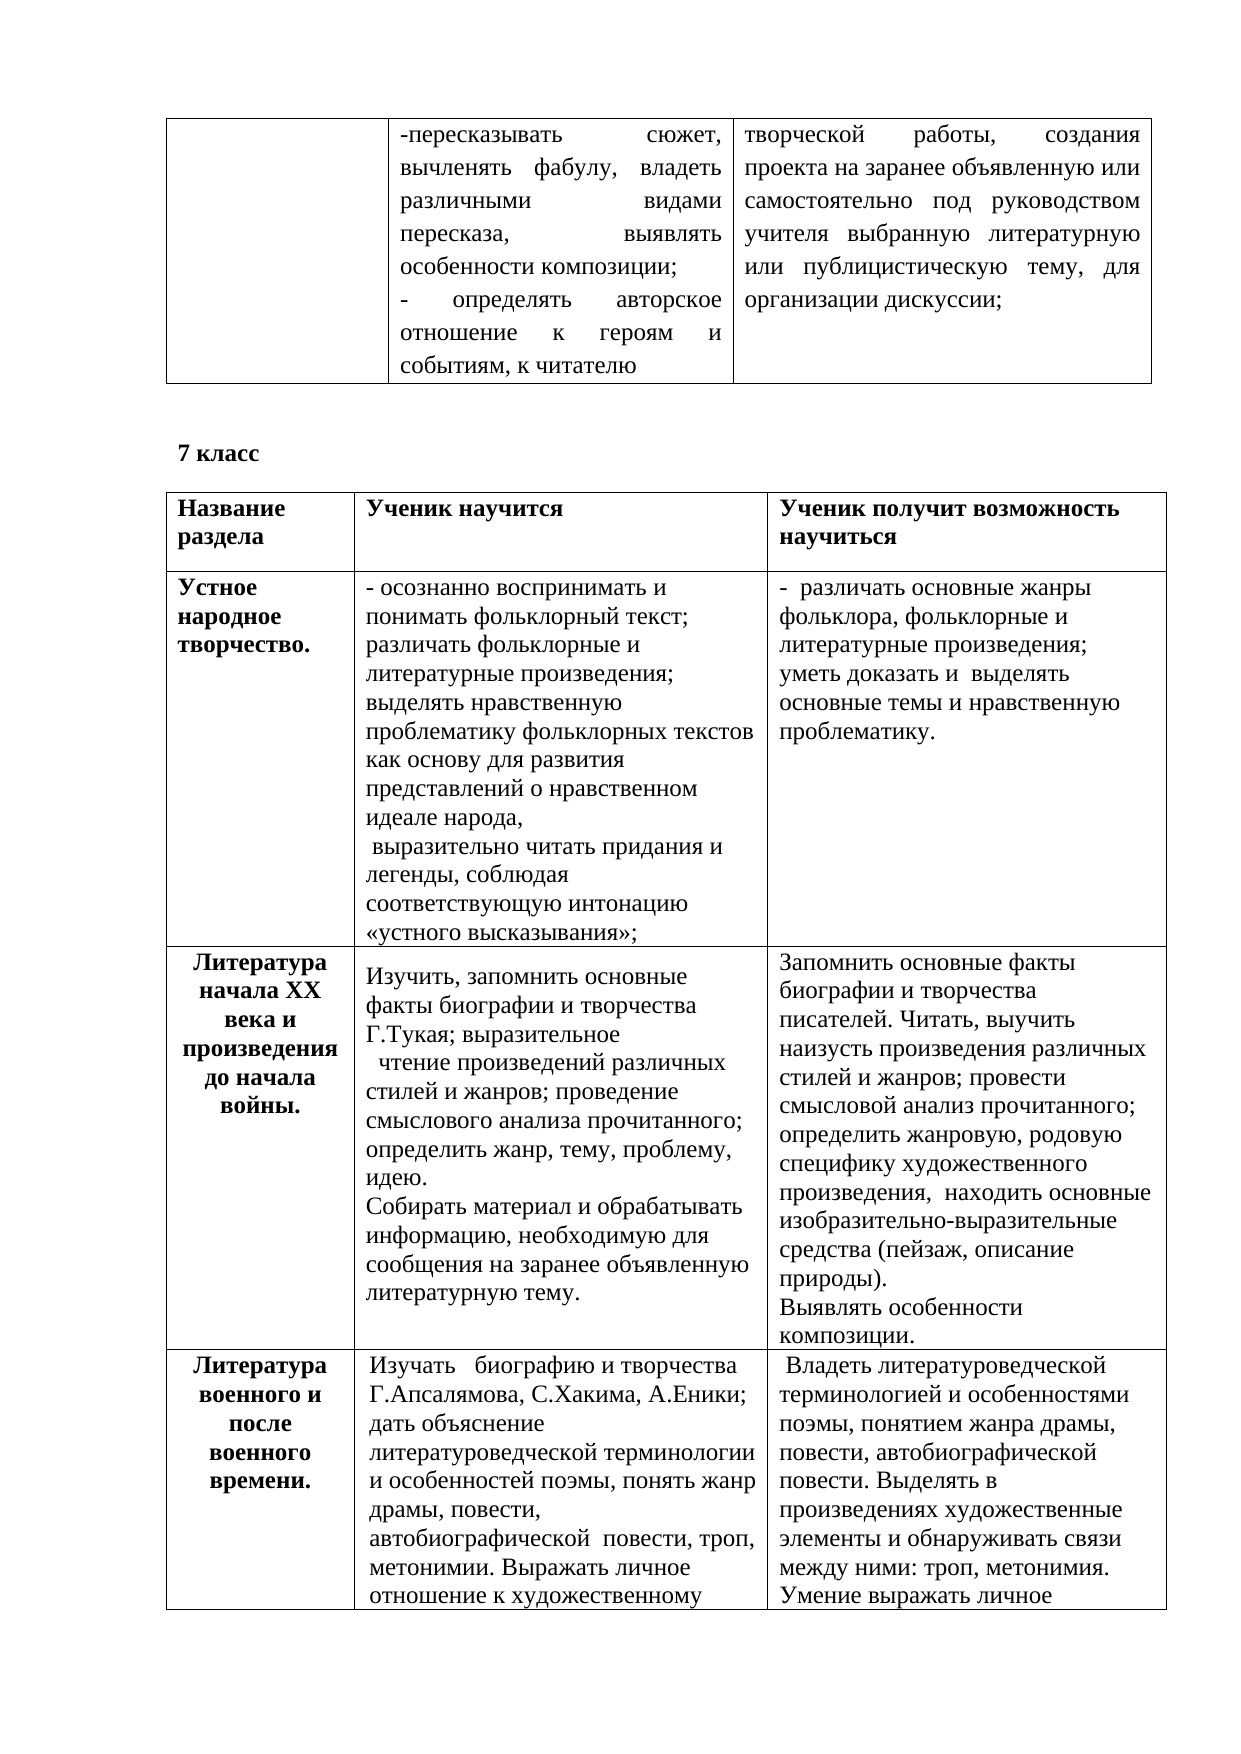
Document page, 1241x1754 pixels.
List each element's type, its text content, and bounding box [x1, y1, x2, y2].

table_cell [355, 1350, 767, 1609]
table_cell Литература начала XX века и произведения до начала войны. [167, 947, 354, 1349]
table_cell Изучить, запомнить основные факты биографии и творчества Г.Тукая; выразительное чтение произведений различных стилей и жанров; проведение смыслового анализа прочитанного; определить жанр, тему, проблему, идею. Собирать материал и обрабатывать информацию, необходимую для сообщения на заранее объявленную литературную тему. [355, 947, 767, 1349]
text 7 класс [177, 438, 1152, 467]
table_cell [768, 1350, 1166, 1609]
table_header Ученик научится [355, 493, 767, 571]
table_cell Запомнить основные факты биографии и творчества писателей. Читать, выучить наизусть произведения различных стилей и жанров; провести смысловой анализ прочитанного; определить жанровую, родовую специфику художественного произведения, находить основные изобразительно-выразительные средства (пейзаж, описание природы). Выявлять особенности композиции. [768, 947, 1166, 1349]
table_header Ученик получит возможность научиться [768, 493, 1166, 571]
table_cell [734, 119, 1151, 383]
table_cell - осознанно воспринимать и понимать фольклорный текст; различать фольклорные и литературные произведения; выделять нравственную проблематику фольклорных текстов как основу для развития представлений о нравственном идеале народа, выразительно читать придания и легенды, соблюдая соответствующую интонацию «устного высказывания»; [355, 572, 767, 946]
table_header Название раздела [167, 493, 354, 571]
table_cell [167, 1350, 354, 1609]
table_cell - различать основные жанры фольклора, фольклорные и литературные произведения; уметь доказать и выделять основные темы и нравственную проблематику. [768, 572, 1166, 946]
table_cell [167, 119, 388, 383]
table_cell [389, 119, 733, 383]
table_cell Устное народное творчество. [167, 572, 354, 946]
